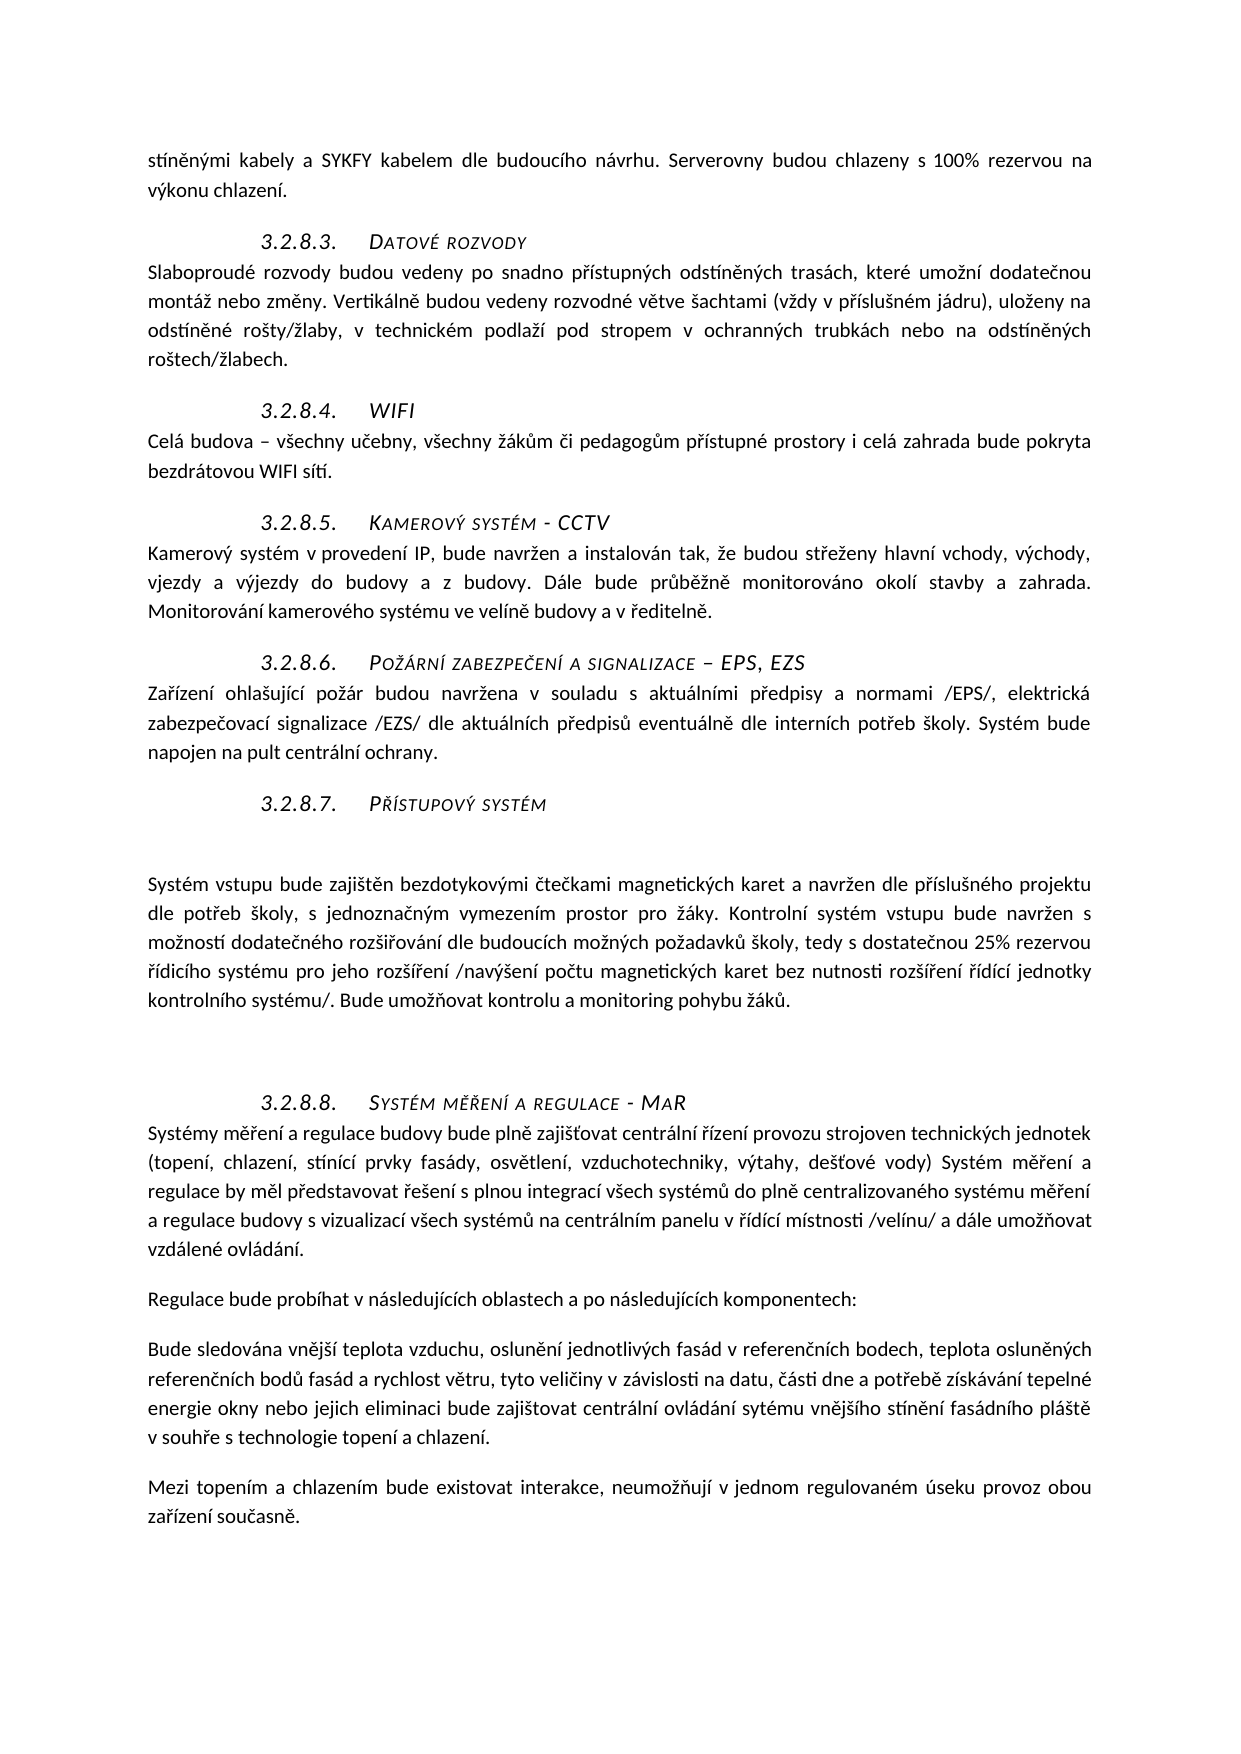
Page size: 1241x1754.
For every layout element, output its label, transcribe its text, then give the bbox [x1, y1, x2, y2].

subtitle Požární zabezpečení a signalizace – EPS, EZS [260, 648, 1093, 676]
text Systémy měření a regulace budovy bude plně zajišťovat centrální řízení provozu strojoven technických jednotek (topení, chlazení, stínící prvky fasády, osvětlení, vzduchotechniky, výtahy, dešťové vody) Systém měření a regulace by měl představovat řešení s plnou integrací všech systémů do plně centralizovaného systému měření a regulace budovy s vizualizací všech systémů na centrálním panelu v řídící místnosti /velínu/ a dále umožňovat vzdálené ovládání. [148, 1120, 1093, 1262]
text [148, 148, 1093, 202]
text Systém vstupu bude zajištěn bezdotykovými čtečkami magnetických karet a navržen dle příslušného projektu dle potřeb školy, s jednoznačným vymezením prostor pro žáky. Kontrolní systém vstupu bude navržen s možností dodatečného rozšiřování dle budoucích možných požadavků školy, tedy s dostatečnou 25% rezervou řídicího systému pro jeho rozšíření /navýšení počtu magnetických karet bez nutnosti rozšíření řídící jednotky kontrolního systému/. Bude umožňovat kontrolu a monitoring pohybu žáků. [148, 871, 1093, 1013]
text Kamerový systém v provedení IP, bude navržen a instalován tak, že budou střeženy hlavní vchody, východy, vjezdy a výjezdy do budovy a z budovy. Dále bude průběžně monitorováno okolí stavby a zahrada. Monitorování kamerového systému ve velíně budovy a v ředitelně. [148, 540, 1093, 624]
subtitle Přístupový systém [260, 789, 1093, 817]
text Mezi topením a chlazením bude existovat interakce, neumožňují v jednom regulovaném úseku provoz obou zařízení současně. [148, 1474, 1093, 1529]
text Slaboproudé rozvody budou vedeny po snadno přístupných odstíněných trasách, které umožní dodatečnou montáž nebo změny. Vertikálně budou vedeny rozvodné větve šachtami (vždy v příslušném jádru), uloženy na odstíněné rošty/žlaby, v technickém podlaží pod stropem v ochranných trubkách nebo na odstíněných roštech/žlabech. [148, 259, 1093, 372]
text Bude sledována vnější teplota vzduchu, oslunění jednotlivých fasád v referenčních bodech, teplota osluněných referenčních bodů fasád a rychlost větru, tyto veličiny v závislosti na datu, části dne a potřebě získávání tepelné energie okny nebo jejich eliminaci bude zajištovat centrální ovládání sytému vnějšího stínění fasádního pláště v souhře s technologie topení a chlazení. [148, 1337, 1093, 1449]
text Celá budova – všechny učebny, všechny žákům či pedagogům přístupné prostory i celá zahrada bude pokryta bezdrátovou WIFI sítí. [148, 429, 1093, 483]
text Regulace bude probíhat v následujících oblastech a po následujících komponentech: [148, 1287, 1093, 1312]
text Zařízení ohlašující požár budou navržena v souladu s aktuálními předpisy a normami /EPS/, elektrická zabezpečovací signalizace /EZS/ dle aktuálních předpisů eventuálně dle interních potřeb školy. Systém bude napojen na pult centrální ochrany. [148, 681, 1093, 764]
subtitle Kamerový systém - CCTV [260, 508, 1093, 536]
subtitle WIFI [260, 396, 1093, 424]
subtitle Systém měření a regulace - MaR [260, 1088, 1093, 1116]
subtitle Datové rozvody [260, 227, 1093, 255]
